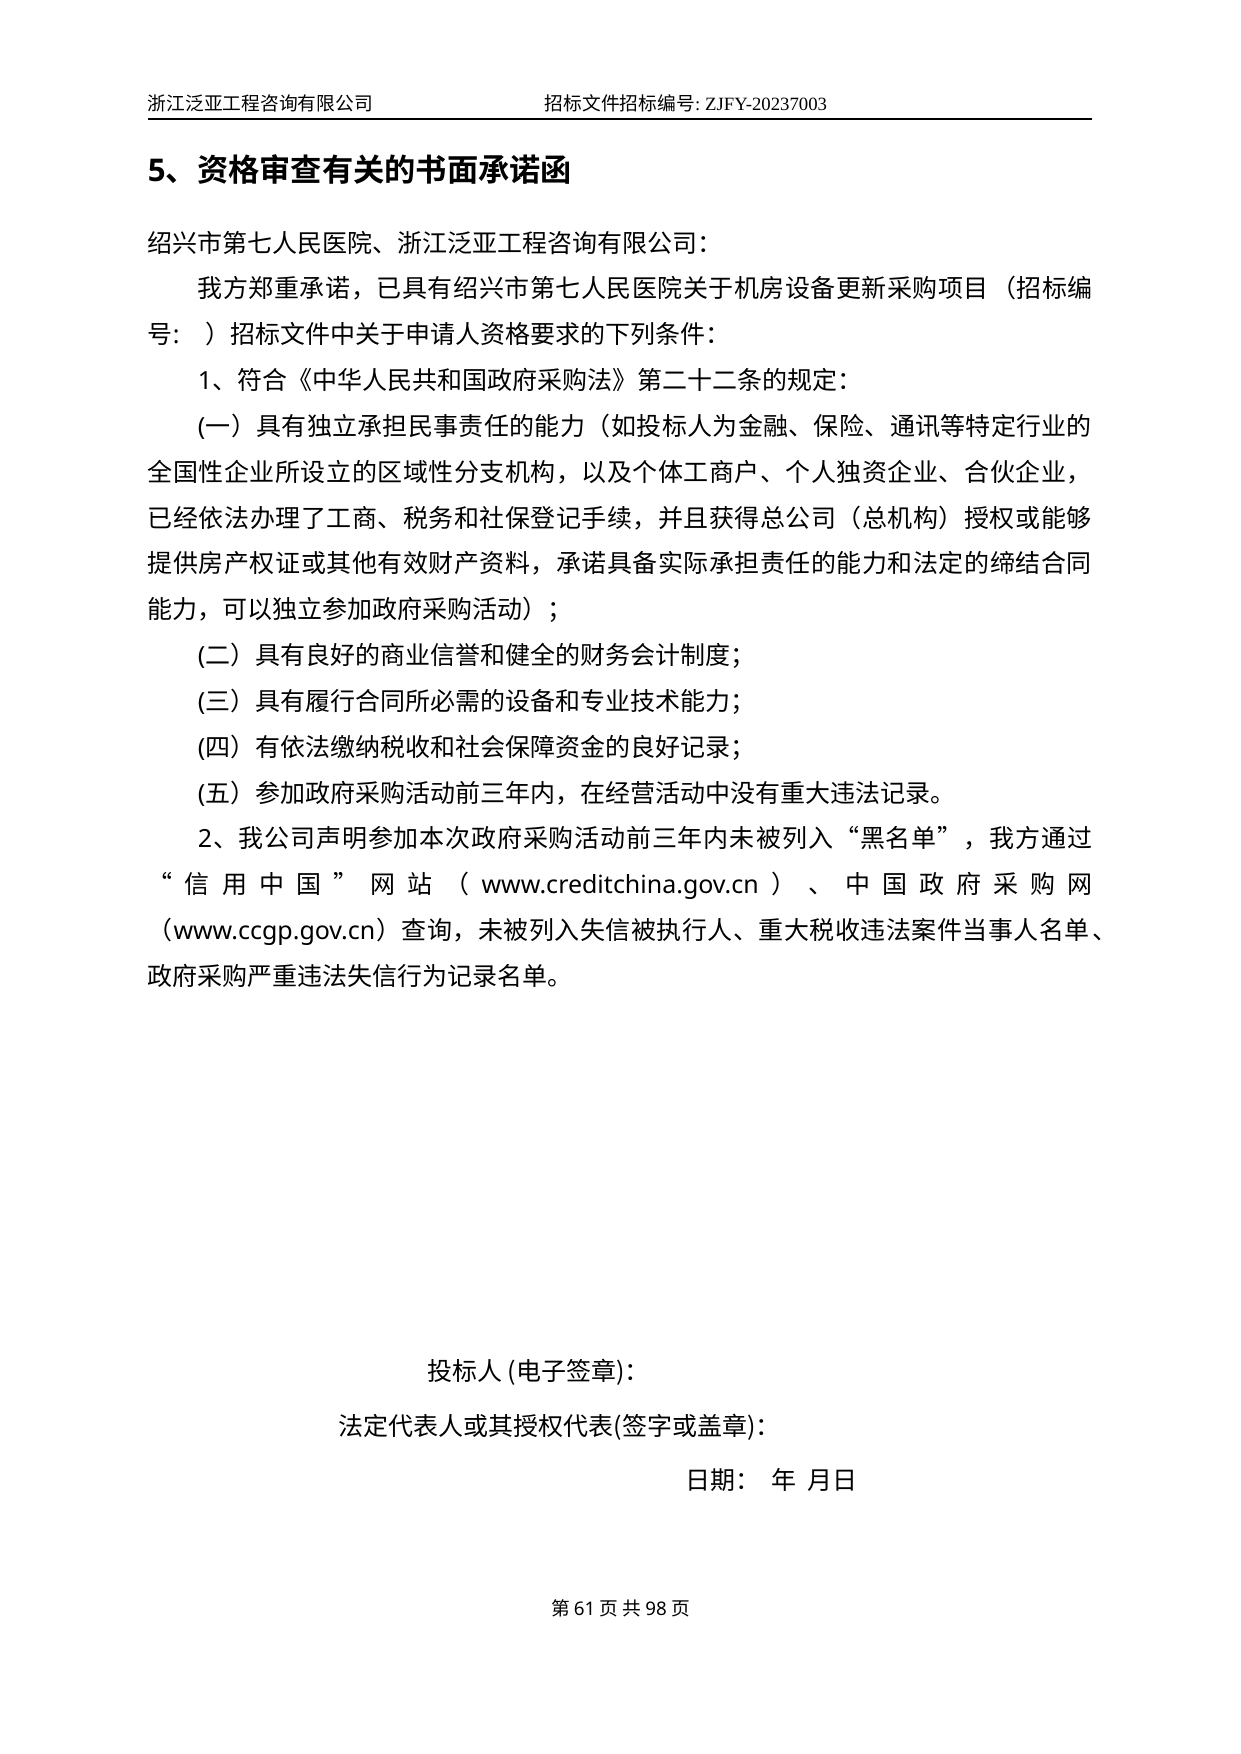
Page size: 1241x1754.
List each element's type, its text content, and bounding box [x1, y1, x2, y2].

text 日期： 年 月日 [148, 1461, 1092, 1497]
text 我方郑重承诺，已具有绍兴市第七人民医院关于机房设备更新采购项目（招标编号: ）招标文件中关于申请人资格要求的下列条件： [148, 261, 1092, 353]
text 2、我公司声明参加本次政府采购活动前三年内未被列入“黑名单”，我方通过“信用中国”网站（www.creditchina.gov.cn）、中国政府采购网（www.ccgp.gov.cn）查询，未被列入失信被执行人、重大税收违法案件当事人名单、政府采购严重违法失信行为记录名单。 [148, 811, 1092, 994]
text (一）具有独立承担民事责任的能力（如投标人为金融、保险、通讯等特定行业的全国性企业所设立的区域性分支机构，以及个体工商户、个人独资企业、合伙企业，已经依法办理了工商、税务和社保登记手续，并且获得总公司（总机构）授权或能够提供房产权证或其他有效财产资料，承诺具备实际承担责任的能力和法定的缔结合同能力，可以独立参加政府采购活动）； [148, 399, 1092, 628]
text 5、资格审查有关的书面承诺函 [148, 145, 1092, 190]
text 绍兴市第七人民医院、浙江泛亚工程咨询有限公司： [148, 215, 1092, 261]
text (四）有依法缴纳税收和社会保障资金的良好记录； [148, 719, 1092, 765]
text 法定代表人或其授权代表(签字或盖章)： [148, 1406, 1092, 1442]
text 投标人 (电子签章)： [148, 1352, 1092, 1388]
text (三）具有履行合同所必需的设备和专业技术能力； [148, 674, 1092, 719]
text 1、符合《中华人民共和国政府采购法》第二十二条的规定： [148, 353, 1092, 399]
text (二）具有良好的商业信誉和健全的财务会计制度； [148, 628, 1092, 674]
text (五）参加政府采购活动前三年内，在经营活动中没有重大违法记录。 [148, 765, 1092, 811]
